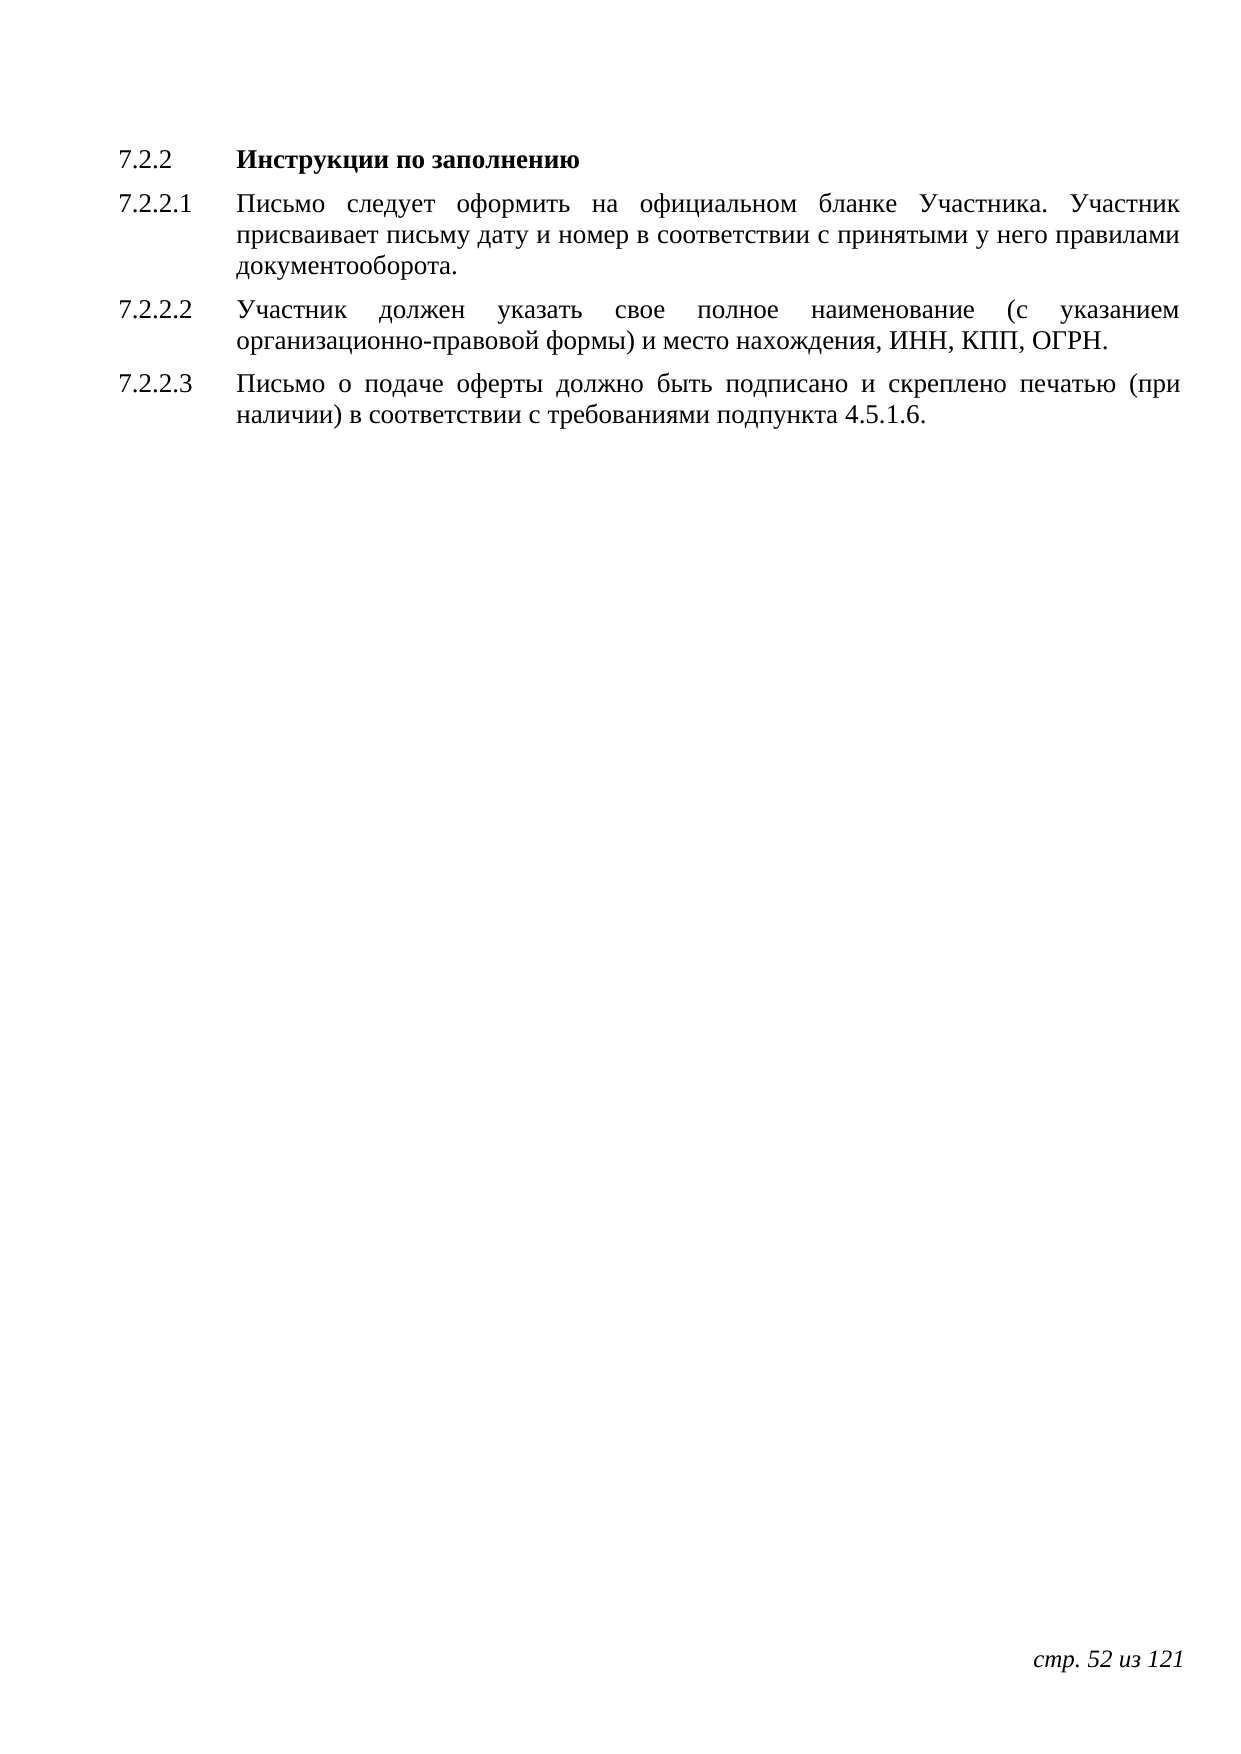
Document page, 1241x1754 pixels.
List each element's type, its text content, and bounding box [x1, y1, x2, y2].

text Инструкции по заполнению [118, 143, 1181, 174]
text Участник должен указать свое полное наименование (с указанием организационно-правовой формы) и место нахождения, ИНН, КПП, ОГРН. [118, 293, 1181, 355]
text Письмо о подаче оферты должно быть подписано и скреплено печатью (при наличии) в соответствии с требованиями подпункта 4.5.1.6. [118, 367, 1181, 430]
text Письмо следует оформить на официальном бланке Участника. Участник присваивает письму дату и номер в соответствии с принятыми у него правилами документооборота. [118, 187, 1181, 280]
